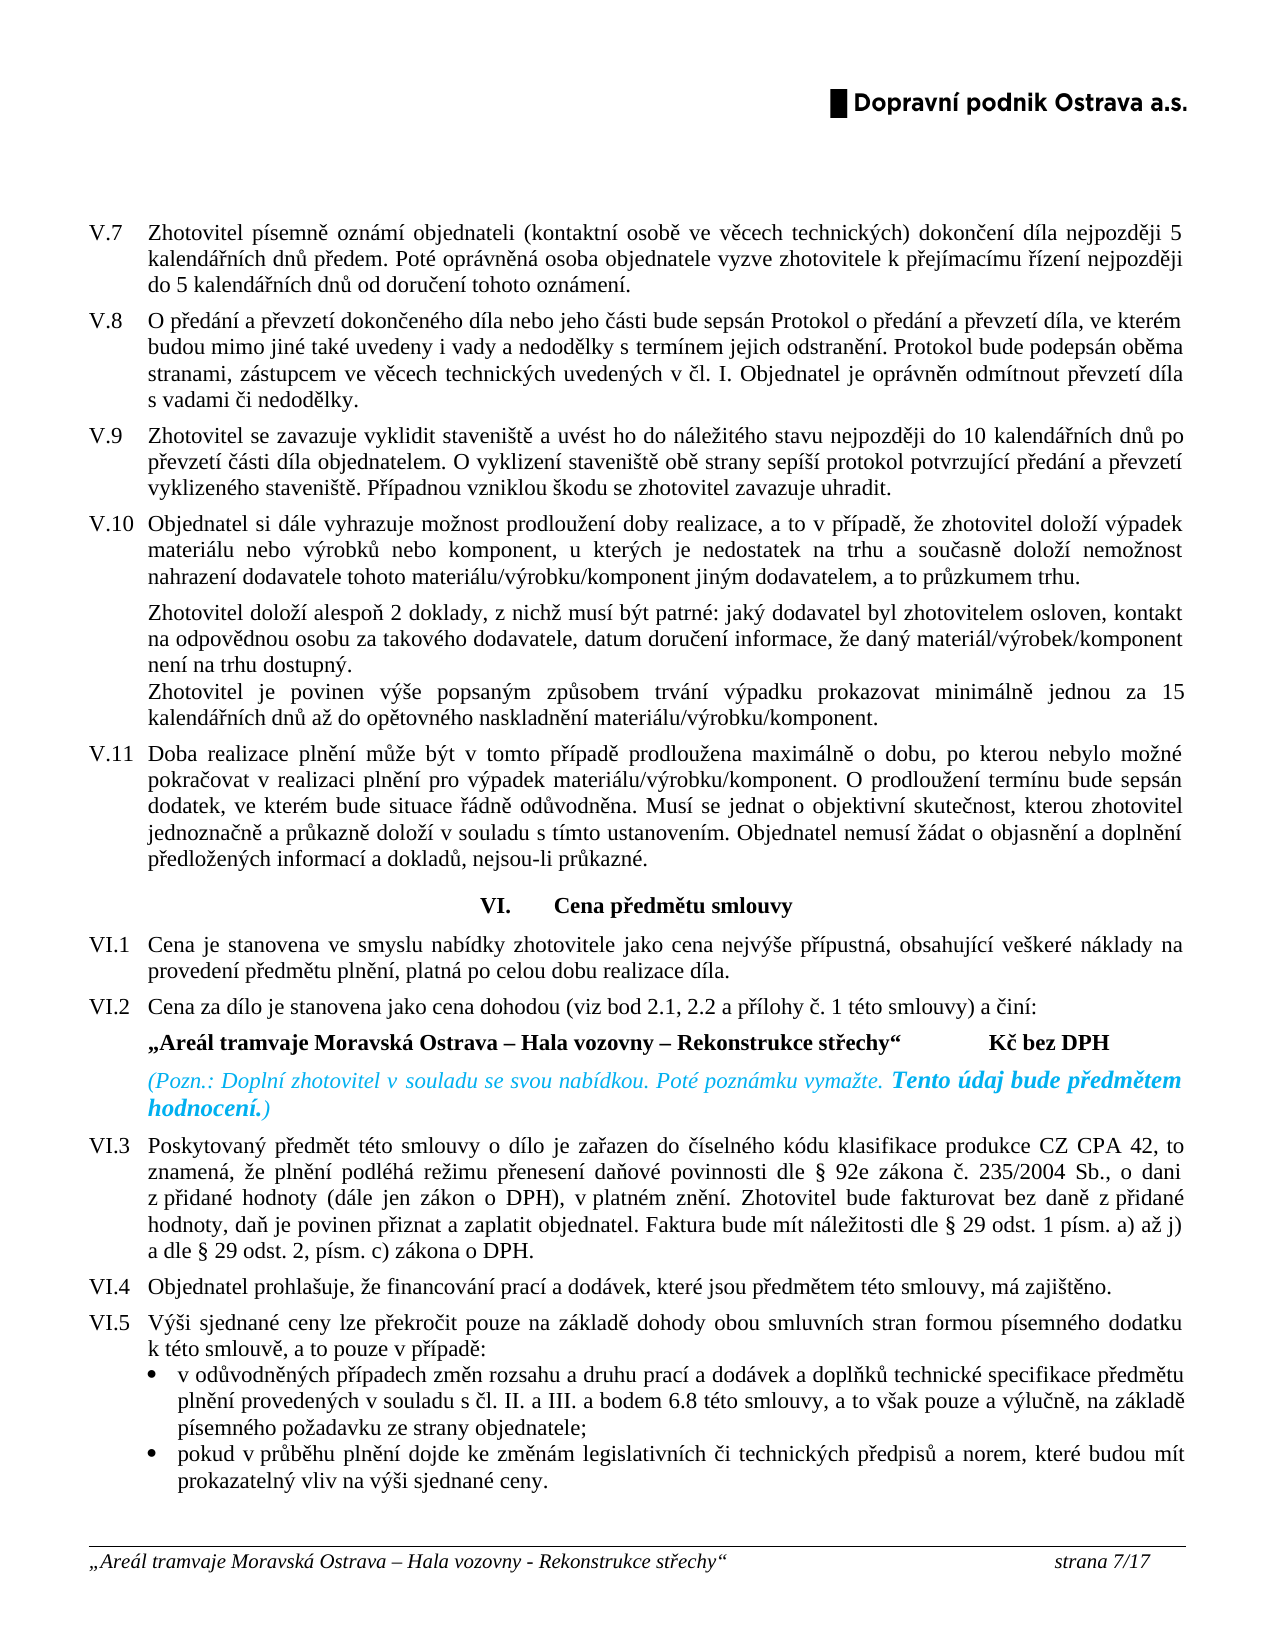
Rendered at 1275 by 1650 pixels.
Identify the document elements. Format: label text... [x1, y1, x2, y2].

list Objednatel si dále vyhrazuje možnost prodloužení doby realizace, a to v případě, že zhotovitel doloží výpadek materiálu nebo výrobků nebo komponent, u kterých je nedostatek na trhu a současně doloží nemožnost nahrazení dodavatele tohoto materiálu/výrobku/komponent jiným dodavatelem, a to průzkumem trhu. [89, 510, 1184, 589]
text „Areál tramvaje Moravská Ostrava – Hala vozovny – Rekonstrukce střechy“ Kč bez DPH [148, 1029, 1184, 1055]
picture [830, 89, 1187, 118]
list O předání a převzetí dokončeného díla nebo jeho části bude sepsán Protokol o předání a převzetí díla, ve kterém budou mimo jiné také uvedeny i vady a nedodělky s termínem jejich odstranění. Protokol bude podepsán oběma stranami, zástupcem ve věcech technických uvedených v čl. I. Objednatel je oprávněn odmítnout převzetí díla s vadami či nedodělky. [89, 307, 1184, 412]
list Poskytovaný předmět této smlouvy o dílo je zařazen do číselného kódu klasifikace produkce CZ CPA 42, to znamená, že plnění podléhá režimu přenesení daňové povinnosti dle § 92e zákona č. 235/2004 Sb., o dani z přidané hodnoty (dále jen zákon o DPH), v platném znění. Zhotovitel bude fakturovat bez daně z přidané hodnoty, daň je povinen přiznat a zaplatit objednatel. Faktura bude mít náležitosti dle § 29 odst. 1 písm. a) až j) a dle § 29 odst. 2, písm. c) zákona o DPH. [89, 1132, 1184, 1263]
text (Pozn.: Doplní zhotovitel v souladu se svou nabídkou. Poté poznámku vymažte. Tento údaj bude předmětem hodnocení.) [148, 1065, 1184, 1122]
list Cena za dílo je stanovena jako cena dohodou (viz bod 2.1, 2.2 a přílohy č. 1 této smlouvy) a činí: [89, 993, 1184, 1020]
list Doba realizace plnění může být v tomto případě prodloužena maximálně o dobu, po kterou nebylo možné pokračovat v realizaci plnění pro výpadek materiálu/výrobku/komponent. O prodloužení termínu bude sepsán dodatek, ve kterém bude situace řádně odůvodněna. Musí se jednat o objektivní skutečnost, kterou zhotovitel jednoznačně a průkazně doloží v souladu s tímto ustanovením. Objednatel nemusí žádat o objasnění a doplnění předložených informací a dokladů, nejsou-li průkazné. [89, 740, 1184, 872]
list v odůvodněných případech změn rozsahu a druhu prací a dodávek a doplňků technické specifikace předmětu plnění provedených v souladu s čl. II. a III. a bodem 6.8 této smlouvy, a to však pouze a výlučně, na základě písemného požadavku ze strany objednatele; [148, 1361, 1186, 1440]
text Zhotovitel je povinen výše popsaným způsobem trvání výpadku prokazovat minimálně jednou za 15 kalendářních dnů až do opětovného naskladnění materiálu/výrobku/komponent. [148, 678, 1186, 730]
list Objednatel prohlašuje, že financování prací a dodávek, které jsou předmětem této smlouvy, má zajištěno. [89, 1273, 1184, 1299]
list pokud v průběhu plnění dojde ke změnám legislativních či technických předpisů a norem, které budou mít prokazatelný vliv na výši sjednané ceny. [148, 1440, 1186, 1493]
subtitle Cena předmětu smlouvy [89, 892, 1184, 919]
list Zhotovitel doloží alespoň 2 doklady, z nichž musí být patrné: jaký dodavatel byl zhotovitelem osloven, kontakt na odpovědnou osobu za takového dodavatele, datum doručení informace, že daný materiál/výrobek/komponent není na trhu dostupný. [148, 599, 1184, 678]
list Výši sjednané ceny lze překročit pouze na základě dohody obou smluvních stran formou písemného dodatku k této smlouvě, a to pouze v případě: [89, 1308, 1184, 1361]
list Cena je stanovena ve smyslu nabídky zhotovitele jako cena nejvýše přípustná, obsahující veškeré náklady na provedení předmětu plnění, platná po celou dobu realizace díla. [89, 931, 1184, 984]
list Zhotovitel písemně oznámí objednateli (kontaktní osobě ve věcech technických) dokončení díla nejpozději 5 kalendářních dnů předem. Poté oprávněná osoba objednatele vyzve zhotovitele k přejímacímu řízení nejpozději do 5 kalendářních dnů od doručení tohoto oznámení. [89, 218, 1184, 298]
list Zhotovitel se zavazuje vyklidit staveniště a uvést ho do náležitého stavu nejpozději do 10 kalendářních dnů po převzetí části díla objednatelem. O vyklizení staveniště obě strany sepíší protokol potvrzující předání a převzetí vyklizeného staveniště. Případnou vzniklou škodu se zhotovitel zavazuje uhradit. [89, 422, 1184, 501]
